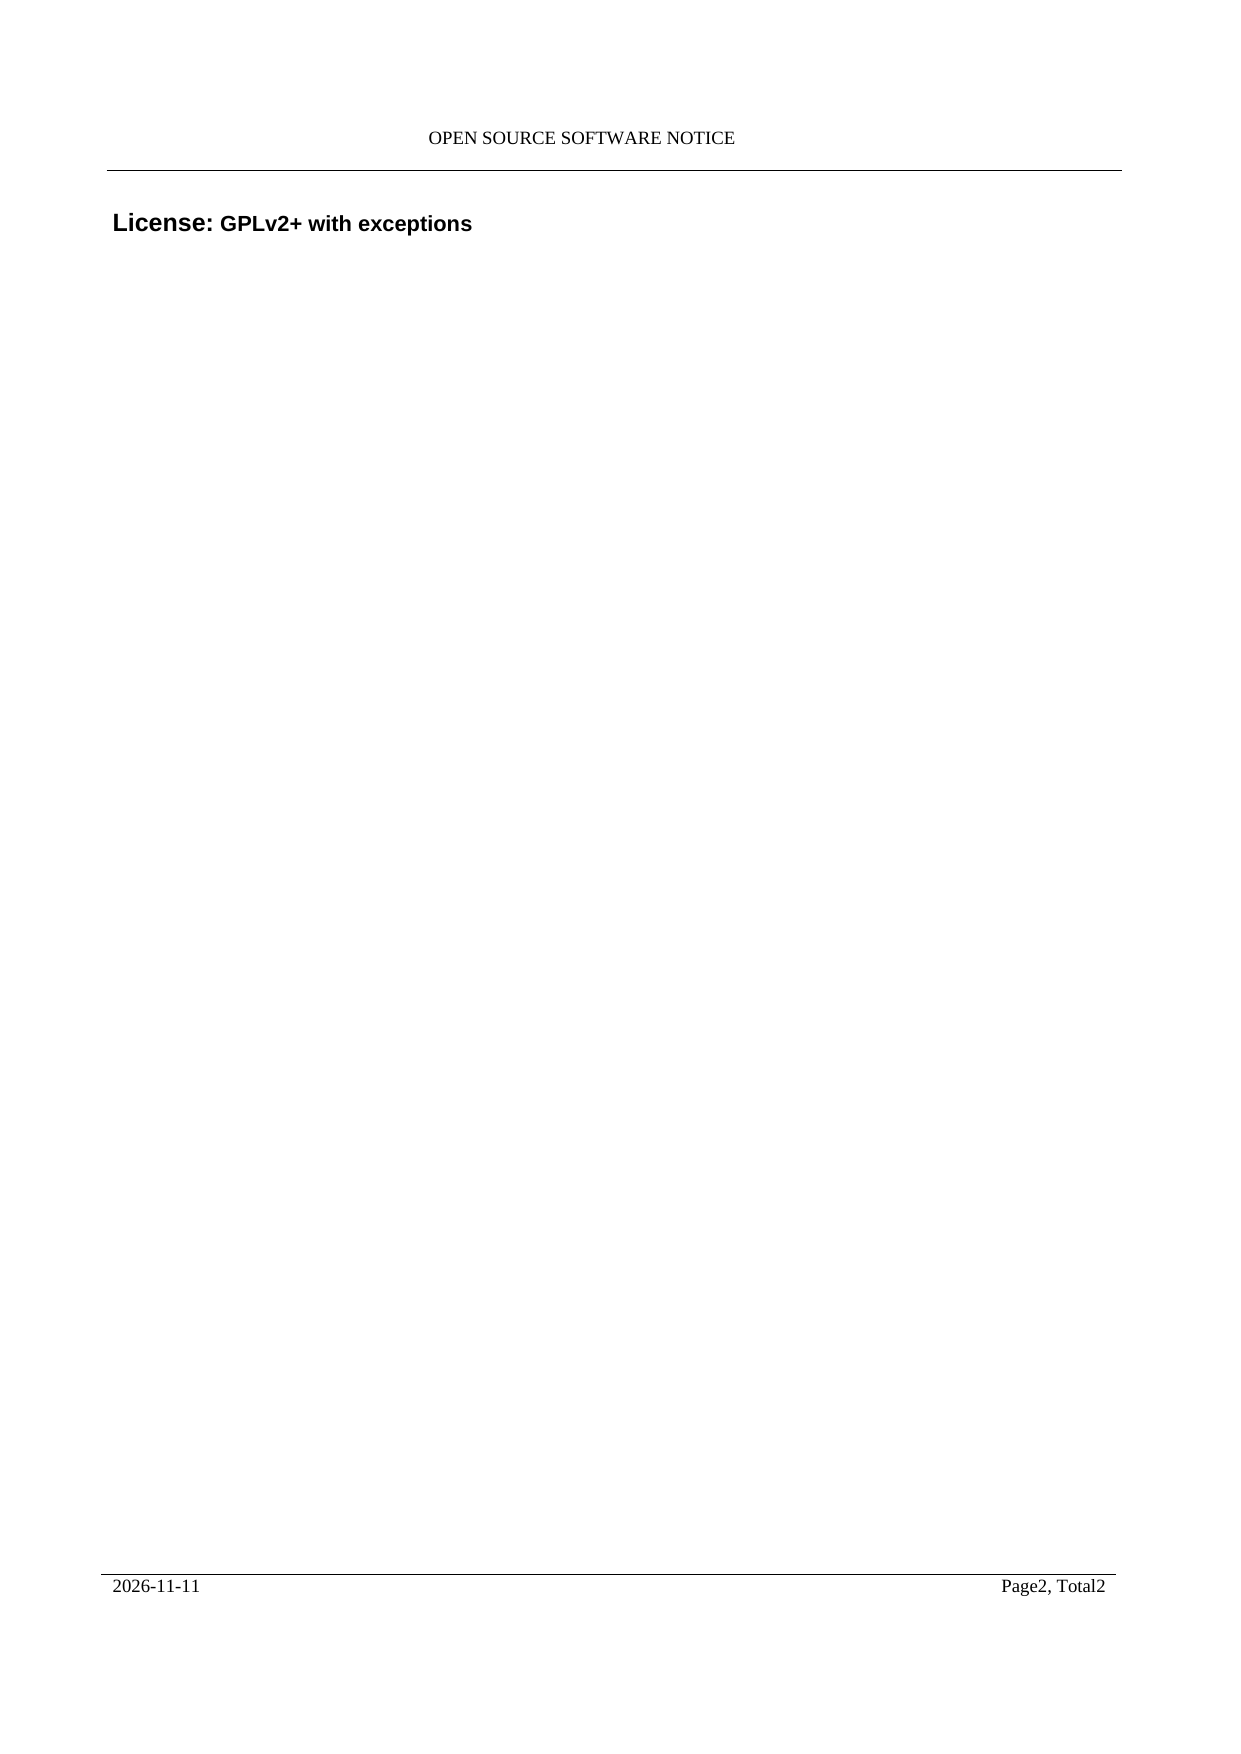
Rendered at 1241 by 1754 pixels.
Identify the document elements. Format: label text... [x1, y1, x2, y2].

text License: GPLv2+ with exceptions [112, 206, 1128, 304]
